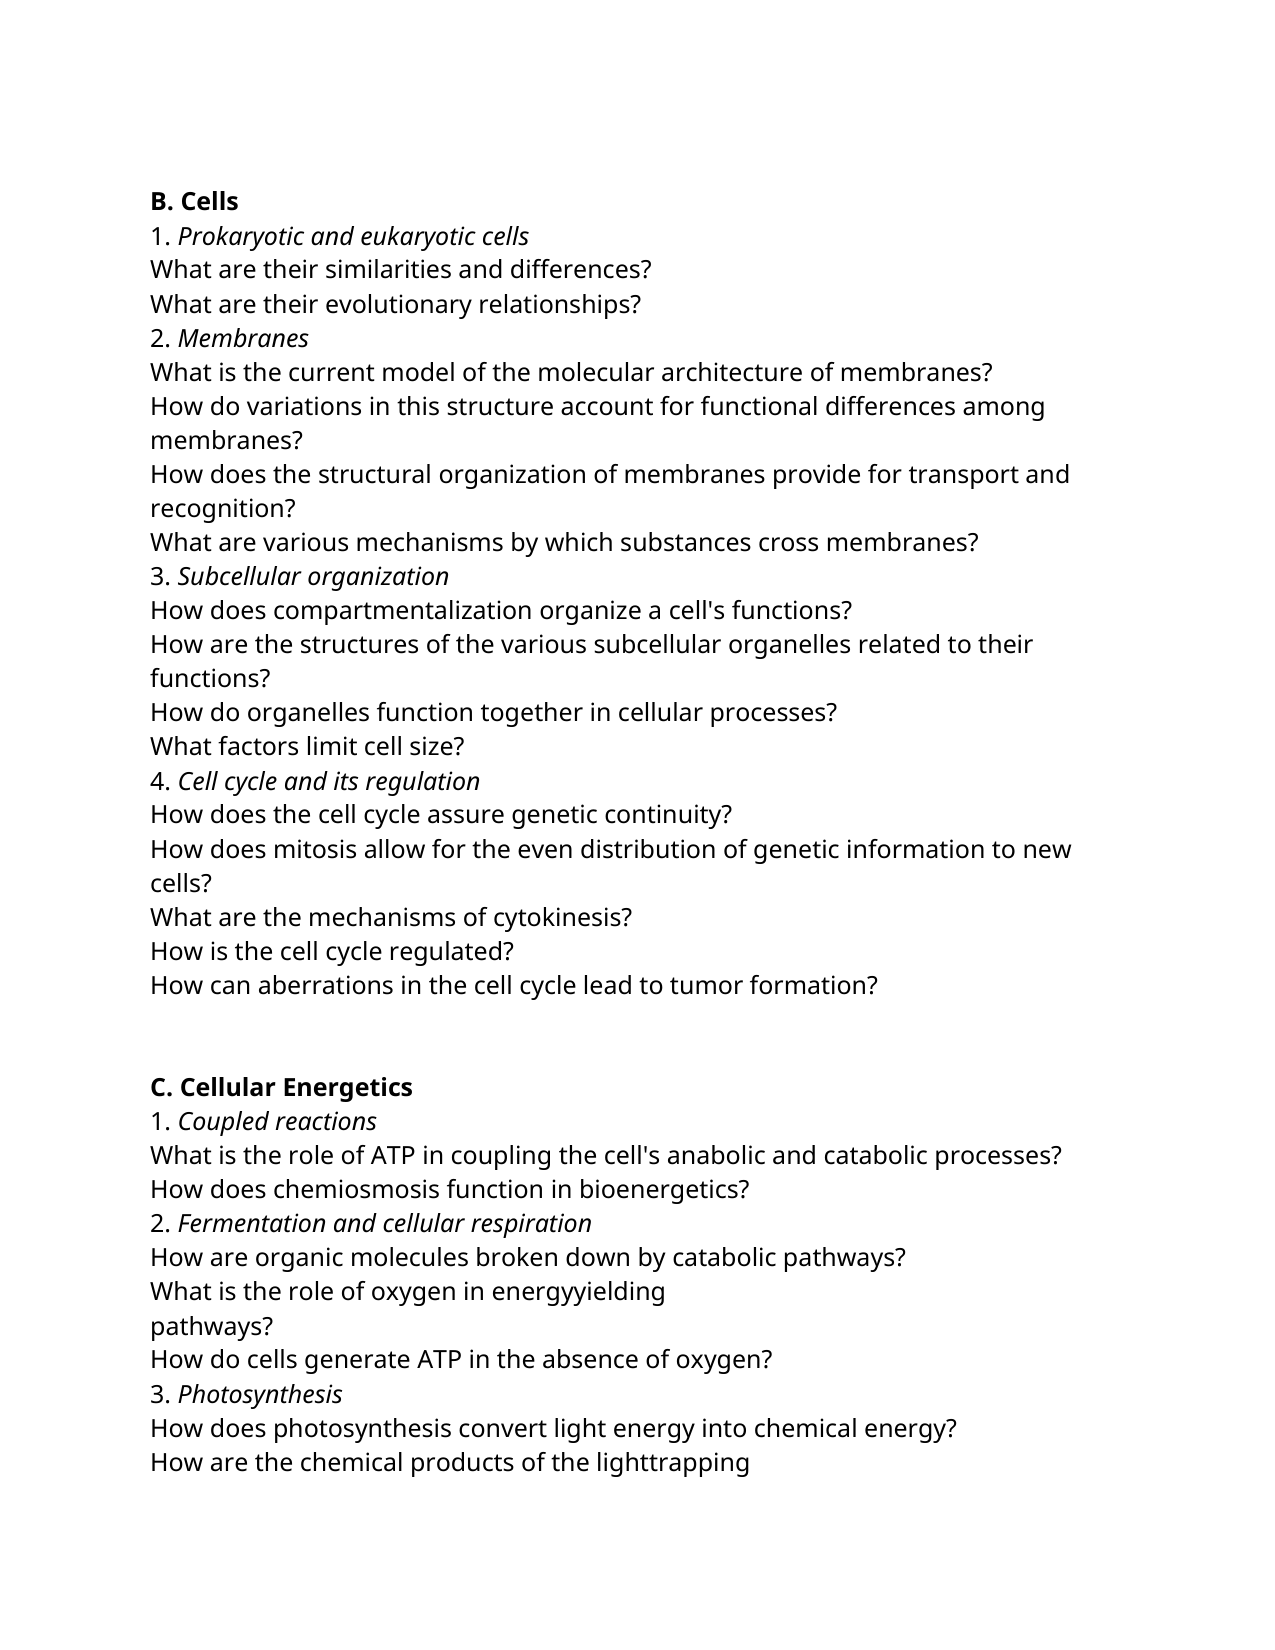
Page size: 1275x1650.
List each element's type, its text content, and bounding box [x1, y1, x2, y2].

text membranes? [150, 422, 1125, 457]
text What factors limit cell size? [150, 729, 1125, 763]
text recognition? [150, 491, 1125, 525]
text 1. Prokaryotic and eukaryotic cells [150, 218, 1125, 252]
text 2. Membranes [150, 320, 1125, 354]
text How can aberrations in the cell cycle lead to tumor formation? [150, 967, 1125, 1002]
text How do cells generate ATP in the absence of oxygen? [150, 1342, 1125, 1376]
text What are their evolutionary relationships? [150, 286, 1125, 320]
text How are organic molecules broken down by catabolic pathways? [150, 1240, 1125, 1274]
text functions? [150, 661, 1125, 695]
text How does photosynthesis convert light energy into chemical energy? [150, 1410, 1125, 1444]
text How do variations in this structure account for functional differences among [150, 388, 1125, 422]
text How do organelles function together in cellular processes? [150, 695, 1125, 729]
text What are their similarities and differences? [150, 252, 1125, 286]
text How does chemiosmosis function in bioenergetics? [150, 1172, 1125, 1206]
text B. Cells [150, 184, 1125, 218]
text What is the role of ATP in coupling the cell's anabolic and catabolic processes? [150, 1138, 1125, 1172]
text What is the role of oxygen in energyyielding [150, 1274, 1125, 1308]
text pathways? [150, 1308, 1125, 1342]
text 4. Cell cycle and its regulation [150, 763, 1125, 797]
text How are the structures of the various subcellular organelles related to their [150, 627, 1125, 661]
text How does mitosis allow for the even distribution of genetic information to new cells? [150, 831, 1125, 899]
text How are the chemical products of the lighttrapping [150, 1444, 1125, 1478]
text 3. Subcellular organization [150, 559, 1125, 593]
text How does the cell cycle assure genetic continuity? [150, 797, 1125, 831]
text How does the structural organization of membranes provide for transport and [150, 457, 1125, 491]
text What are various mechanisms by which substances cross membranes? [150, 525, 1125, 559]
text 2. Fermentation and cellular respiration [150, 1206, 1125, 1240]
text What is the current model of the molecular architecture of membranes? [150, 354, 1125, 388]
text C. Cellular Energetics [150, 1070, 1125, 1104]
text 3. Photosynthesis [150, 1376, 1125, 1410]
text How is the cell cycle regulated? [150, 933, 1125, 967]
text What are the mechanisms of cytokinesis? [150, 899, 1125, 933]
text 1. Coupled reactions [150, 1104, 1125, 1138]
text How does compartmentalization organize a cell's functions? [150, 593, 1125, 627]
